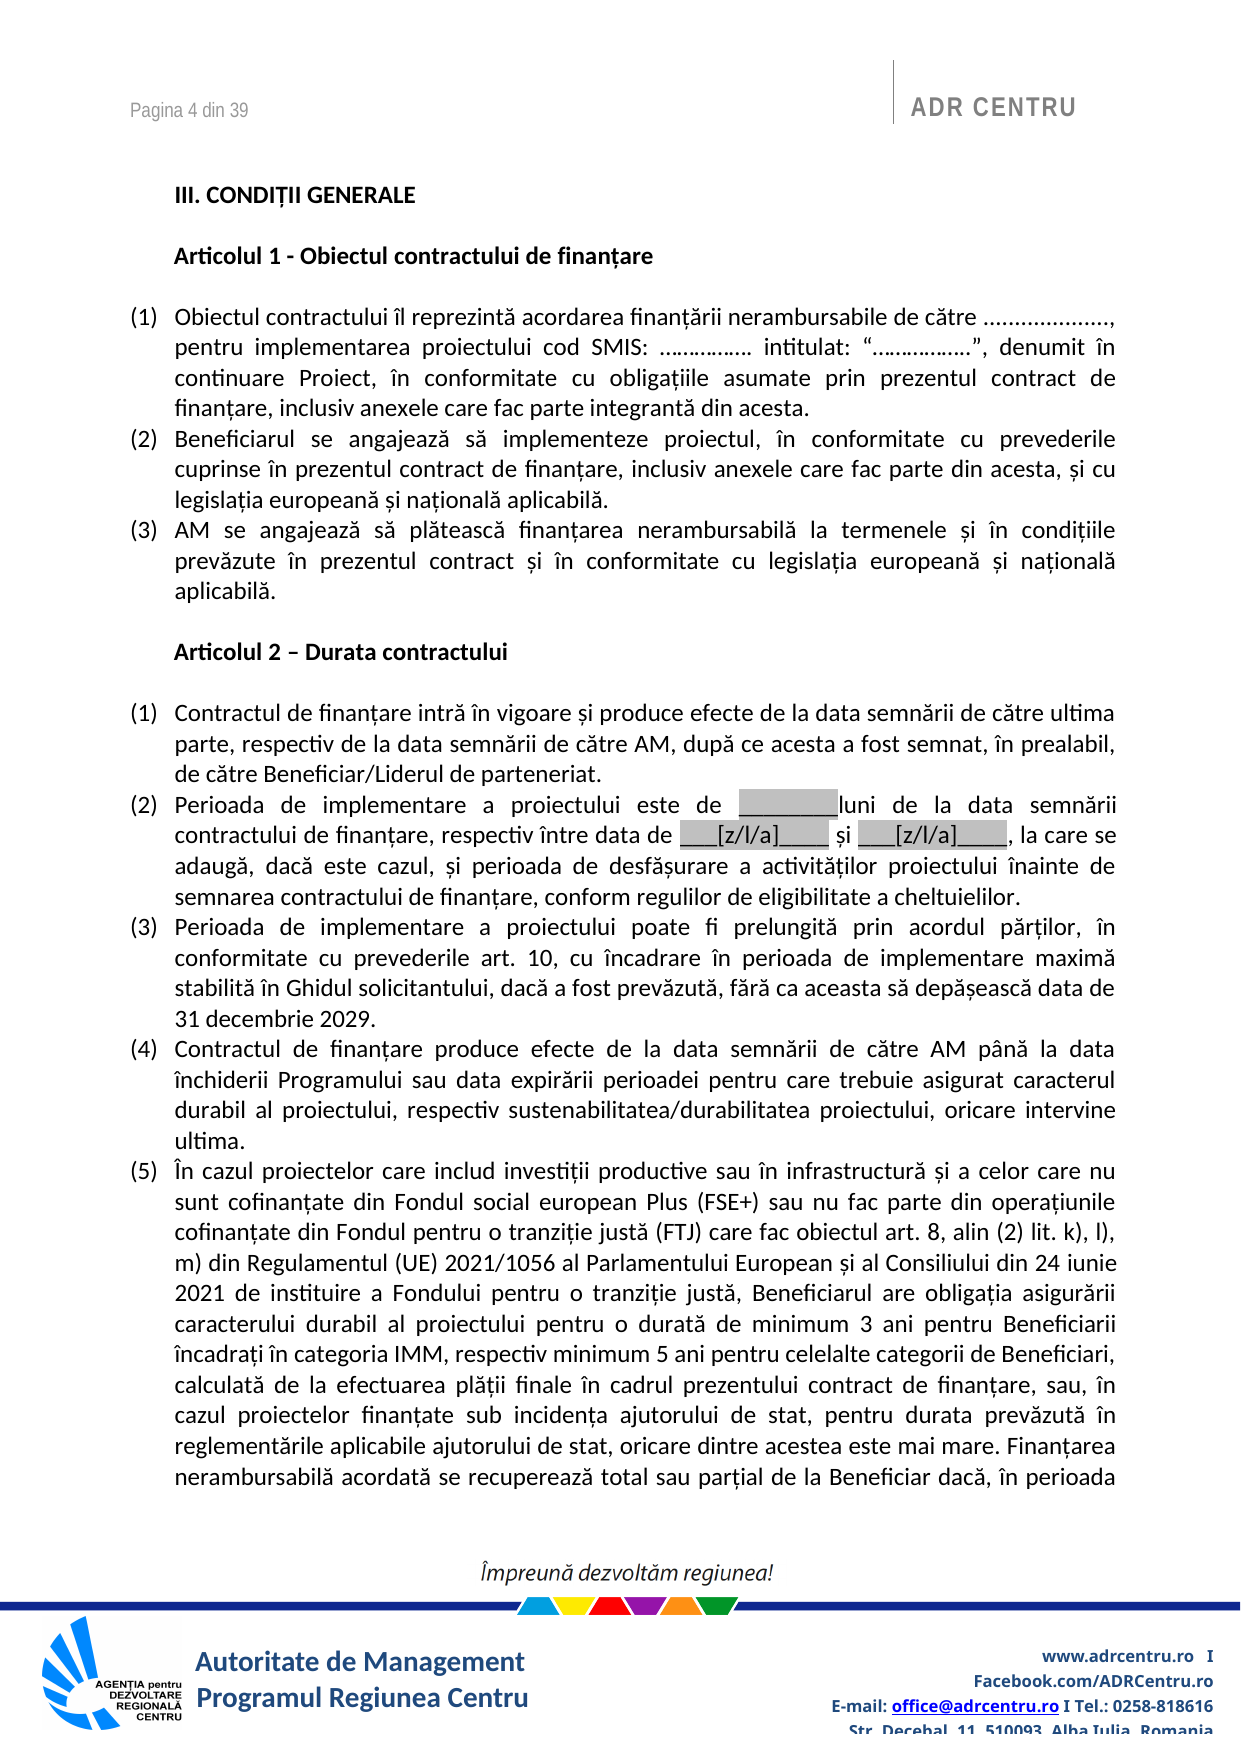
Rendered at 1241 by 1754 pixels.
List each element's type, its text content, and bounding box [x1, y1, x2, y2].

text Articolul 1 - Obiectul contractului de finanțare [174, 240, 1125, 270]
list AM se angajează să plătească finanțarea nerambursabilă la termenele și în condițiile prevăzute în prezentul contract și în conformitate cu legislația europeană și națională aplicabilă. [130, 514, 1117, 606]
list Contractul de finanțare intră în vigoare și produce efecte de la data semnării de către ultima parte, respectiv de la data semnării de către AM, după ce acesta a fost semnat, în prealabil, de către Beneficiar/Liderul de parteneriat. [130, 698, 1117, 789]
picture [467, 1559, 786, 1586]
list Beneficiarul se angajează să implementeze proiectul, în conformitate cu prevederile cuprinse în prezentul contract de finanțare, inclusiv anexele care fac parte din acesta, și cu legislația europeană şi națională aplicabilă. [130, 423, 1117, 514]
picture [0, 1597, 526, 1615]
list Perioada de implementare a proiectului poate fi prelungită prin acordul părților, în conformitate cu prevederile art. 10, cu încadrare în perioada de implementare maximă stabilită în Ghidul solicitantului, dacă a fost prevăzută, fără ca aceasta să depășească data de 31 decembrie 2029. [130, 911, 1117, 1033]
list Obiectul contractului îl reprezintă acordarea finanțării nerambursabile de către ...................., pentru implementarea proiectului cod SMIS: ……………. intitulat: “……………..”, denumit în continuare Proiect, în conformitate cu obligațiile asumate prin prezentul contract de finanțare, inclusiv anexele care fac parte integrantă din acesta. [130, 301, 1117, 423]
list Contractul de finanțare produce efecte de la data semnării de către AM până la data închiderii Programului sau data expirării perioadei pentru care trebuie asigurat caracterul durabil al proiectului, respectiv sustenabilitatea/durabilitatea proiectului, oricare intervine ultima. [130, 1033, 1117, 1155]
list Perioada de implementare a proiectului este de ________luni de la data semnării contractului de finanțare, respectiv între data de ___[z/l/a]____ și ___[z/l/a]____, la care se adaugă, dacă este cazul, și perioada de desfășurare a activităților proiectului înainte de semnarea contractului de finanțare, conform regulilor de eligibilitate a cheltuielilor. [130, 789, 1117, 911]
picture [550, 1597, 1241, 1615]
text Articolul 2 – Durata contractului [174, 637, 1125, 667]
text III. CONDIȚII GENERALE [174, 179, 1125, 209]
picture [42, 1616, 182, 1730]
